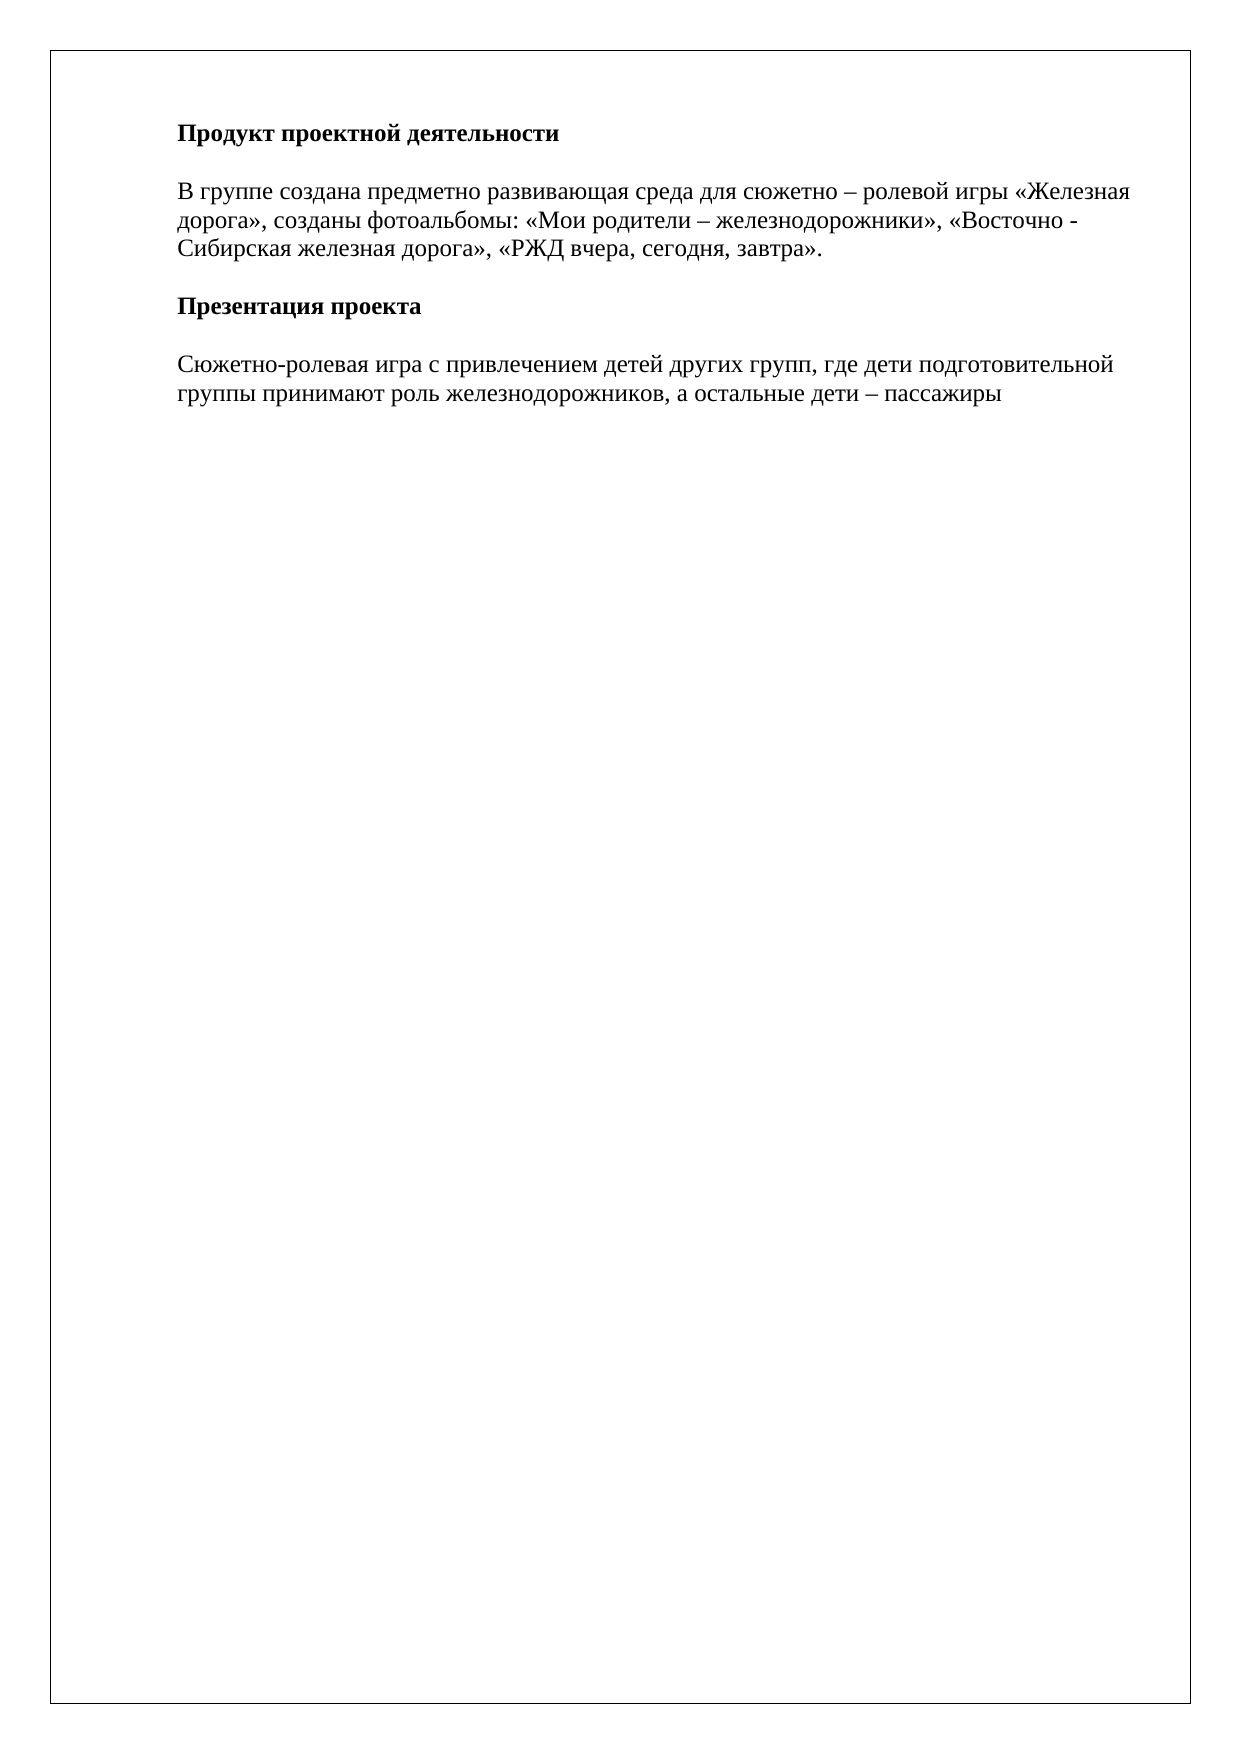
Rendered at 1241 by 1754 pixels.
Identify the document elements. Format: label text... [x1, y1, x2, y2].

text В группе создана предметно развивающая среда для сюжетно – ролевой игры «Железная дорога», созданы фотоальбомы: «Мои родители – железнодорожники», «Восточно -Сибирская железная дорога», «РЖД вчера, сегодня, завтра». [177, 176, 1152, 262]
text Презентация проекта [177, 291, 1152, 320]
text Сюжетно-ролевая игра с привлечением детей других групп, где дети подготовительной группы принимают роль железнодорожников, а остальные дети – пассажиры [177, 349, 1152, 407]
text Продукт проектной деятельности [177, 118, 1152, 147]
